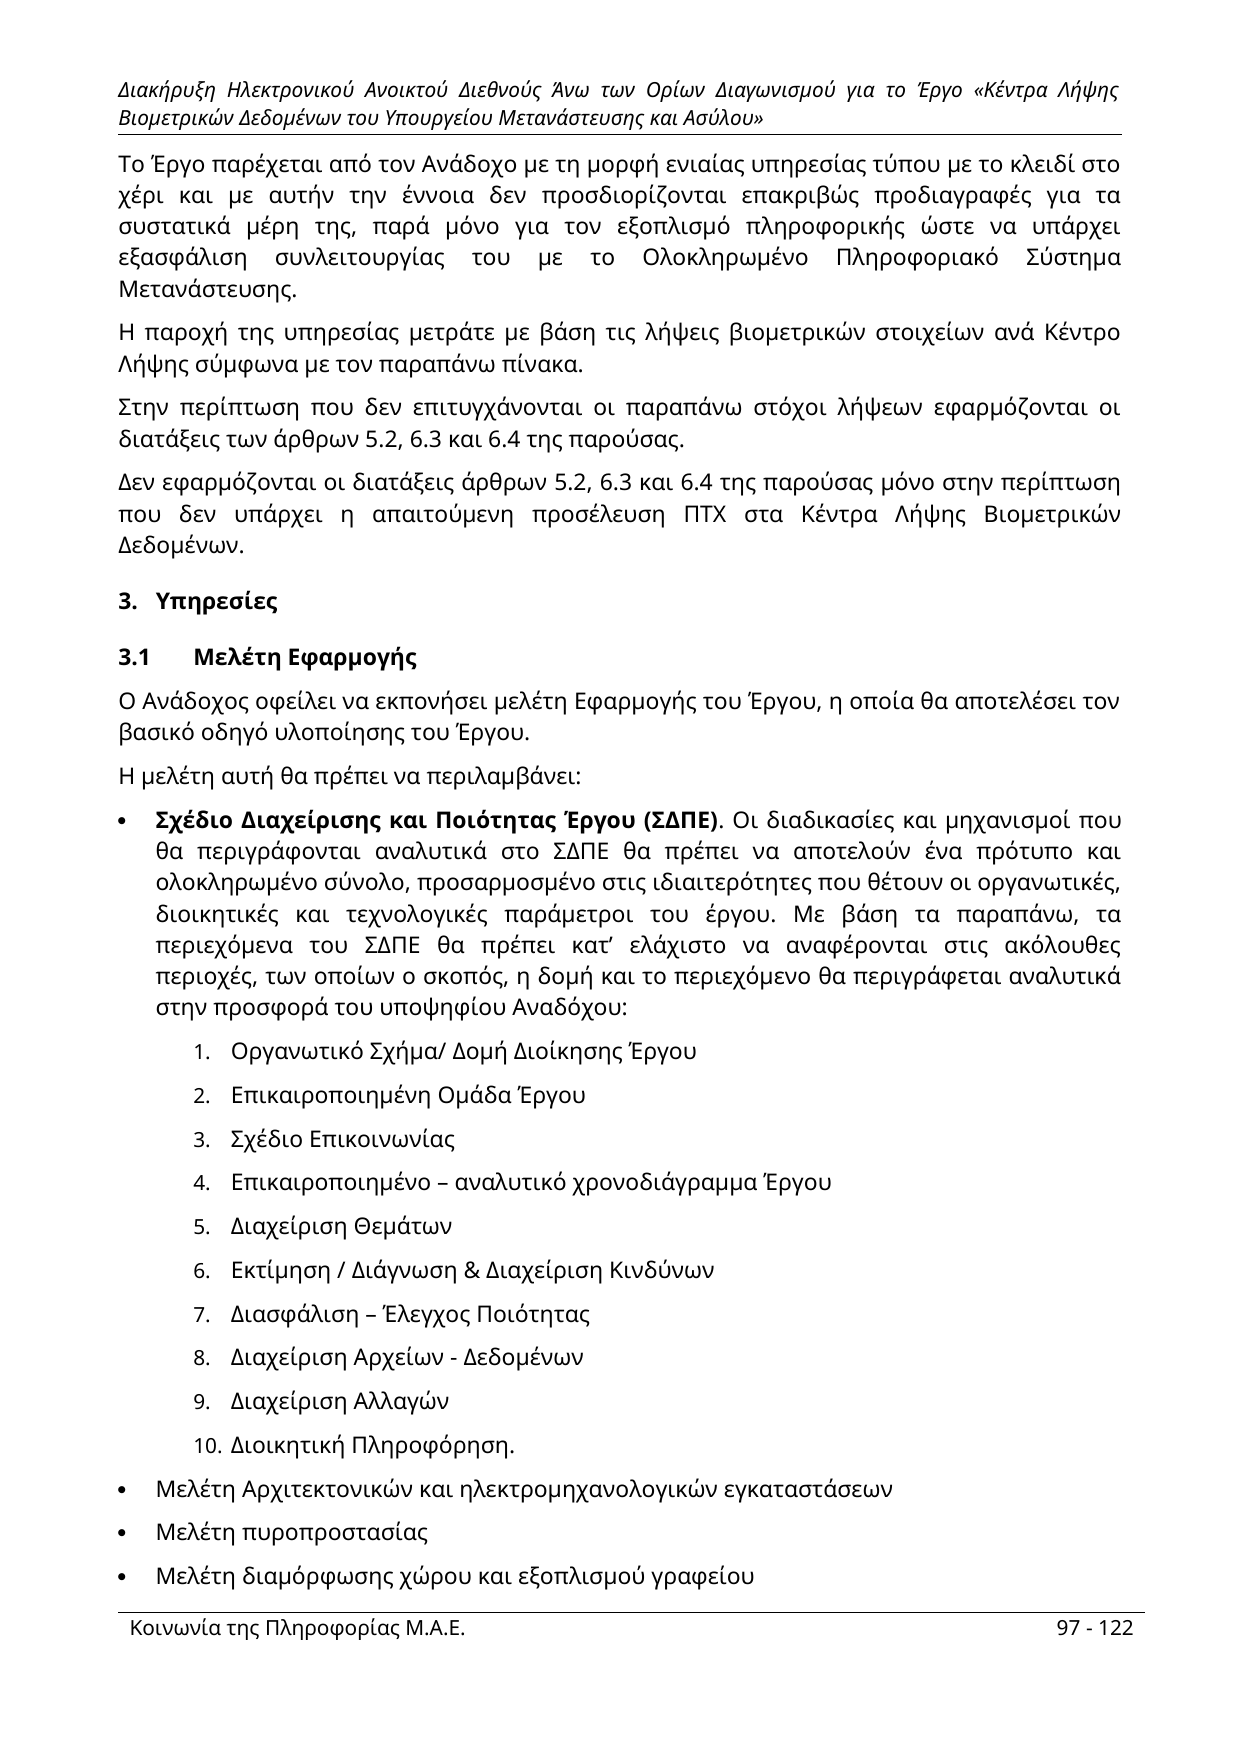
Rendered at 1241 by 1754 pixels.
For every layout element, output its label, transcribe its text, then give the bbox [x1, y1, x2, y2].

list Μελέτη πυροπροστασίας [118, 1516, 1122, 1547]
text Στην περίπτωση που δεν επιτυγχάνονται οι παραπάνω στόχοι λήψεων εφαρμόζονται οι διατάξεις των άρθρων 5.2, 6.3 και 6.4 της παρούσας. [118, 391, 1122, 454]
list Εκτίμηση / Διάγνωση & Διαχείριση Κινδύνων [193, 1254, 1122, 1285]
list Μελέτη Αρχιτεκτονικών και ηλεκτρομηχανολογικών εγκαταστάσεων [118, 1472, 1122, 1504]
list Επικαιροποιημένο – αναλυτικό χρονοδιάγραμμα Έργου [193, 1166, 1122, 1197]
list Διαχείριση Αλλαγών [193, 1385, 1122, 1416]
list Επικαιροποιημένη Ομάδα Έργου [193, 1079, 1122, 1110]
text Η μελέτη αυτή θα πρέπει να περιλαμβάνει: [118, 760, 1122, 791]
subtitle Μελέτη Εφαρμογής [118, 641, 1122, 672]
list Μελέτη διαμόρφωσης χώρου και εξοπλισμού γραφείου [118, 1560, 1122, 1591]
list Διαχείριση Αρχείων - Δεδομένων [193, 1341, 1122, 1372]
text Η παροχή της υπηρεσίας μετράτε με βάση τις λήψεις βιομετρικών στοιχείων ανά Κέντρο Λήψης σύμφωνα με τον παραπάνω πίνακα. [118, 316, 1122, 379]
list Διοικητική Πληροφόρηση. [193, 1429, 1122, 1460]
text Ο Ανάδοχος οφείλει να εκπονήσει μελέτη Εφαρμογής του Έργου, η οποία θα αποτελέσει τον βασικό οδηγό υλοποίησης του Έργου. [118, 685, 1122, 747]
text Το Έργο παρέχεται από τον Ανάδοχο με τη μορφή ενιαίας υπηρεσίας τύπου με το κλειδί στο χέρι και με αυτήν την έννοια δεν προσδιορίζονται επακριβώς προδιαγραφές για τα συστατικά μέρη της, παρά μόνο για τον εξοπλισμό πληροφορικής ώστε να υπάρχει εξασφάλιση συνλειτουργίας του με το Ολοκληρωμένο Πληροφοριακό Σύστημα Μετανάστευσης. [118, 147, 1122, 304]
list Σχέδιο Επικοινωνίας [193, 1122, 1122, 1154]
list Διαχείριση Θεμάτων [193, 1210, 1122, 1241]
subtitle Υπηρεσίες [118, 585, 1122, 616]
list Σχέδιο Διαχείρισης και Ποιότητας Έργου (ΣΔΠΕ). Οι διαδικασίες και μηχανισμοί που θα περιγράφονται αναλυτικά στο ΣΔΠΕ θα πρέπει να αποτελούν ένα πρότυπο και ολοκληρωμένο σύνολο, προσαρμοσμένο στις ιδιαιτερότητες που θέτουν οι οργανωτικές, διοικητικές και τεχνολογικές παράμετροι του έργου. Με βάση τα παραπάνω, τα περιεχόμενα του ΣΔΠΕ θα πρέπει κατ’ ελάχιστο να αναφέρονται στις ακόλουθες περιοχές, των οποίων ο σκοπός, η δομή και το περιεχόμενο θα περιγράφεται αναλυτικά στην προσφορά του υποψηφίου Αναδόχου: [118, 804, 1122, 1022]
list Διασφάλιση – Έλεγχος Ποιότητας [193, 1297, 1122, 1329]
text Δεν εφαρμόζονται οι διατάξεις άρθρων 5.2, 6.3 και 6.4 της παρούσας μόνο στην περίπτωση που δεν υπάρχει η απαιτούμενη προσέλευση ΠΤΧ στα Κέντρα Λήψης Βιομετρικών Δεδομένων. [118, 466, 1122, 560]
list Οργανωτικό Σχήμα/ Δομή Διοίκησης Έργου [193, 1035, 1122, 1066]
